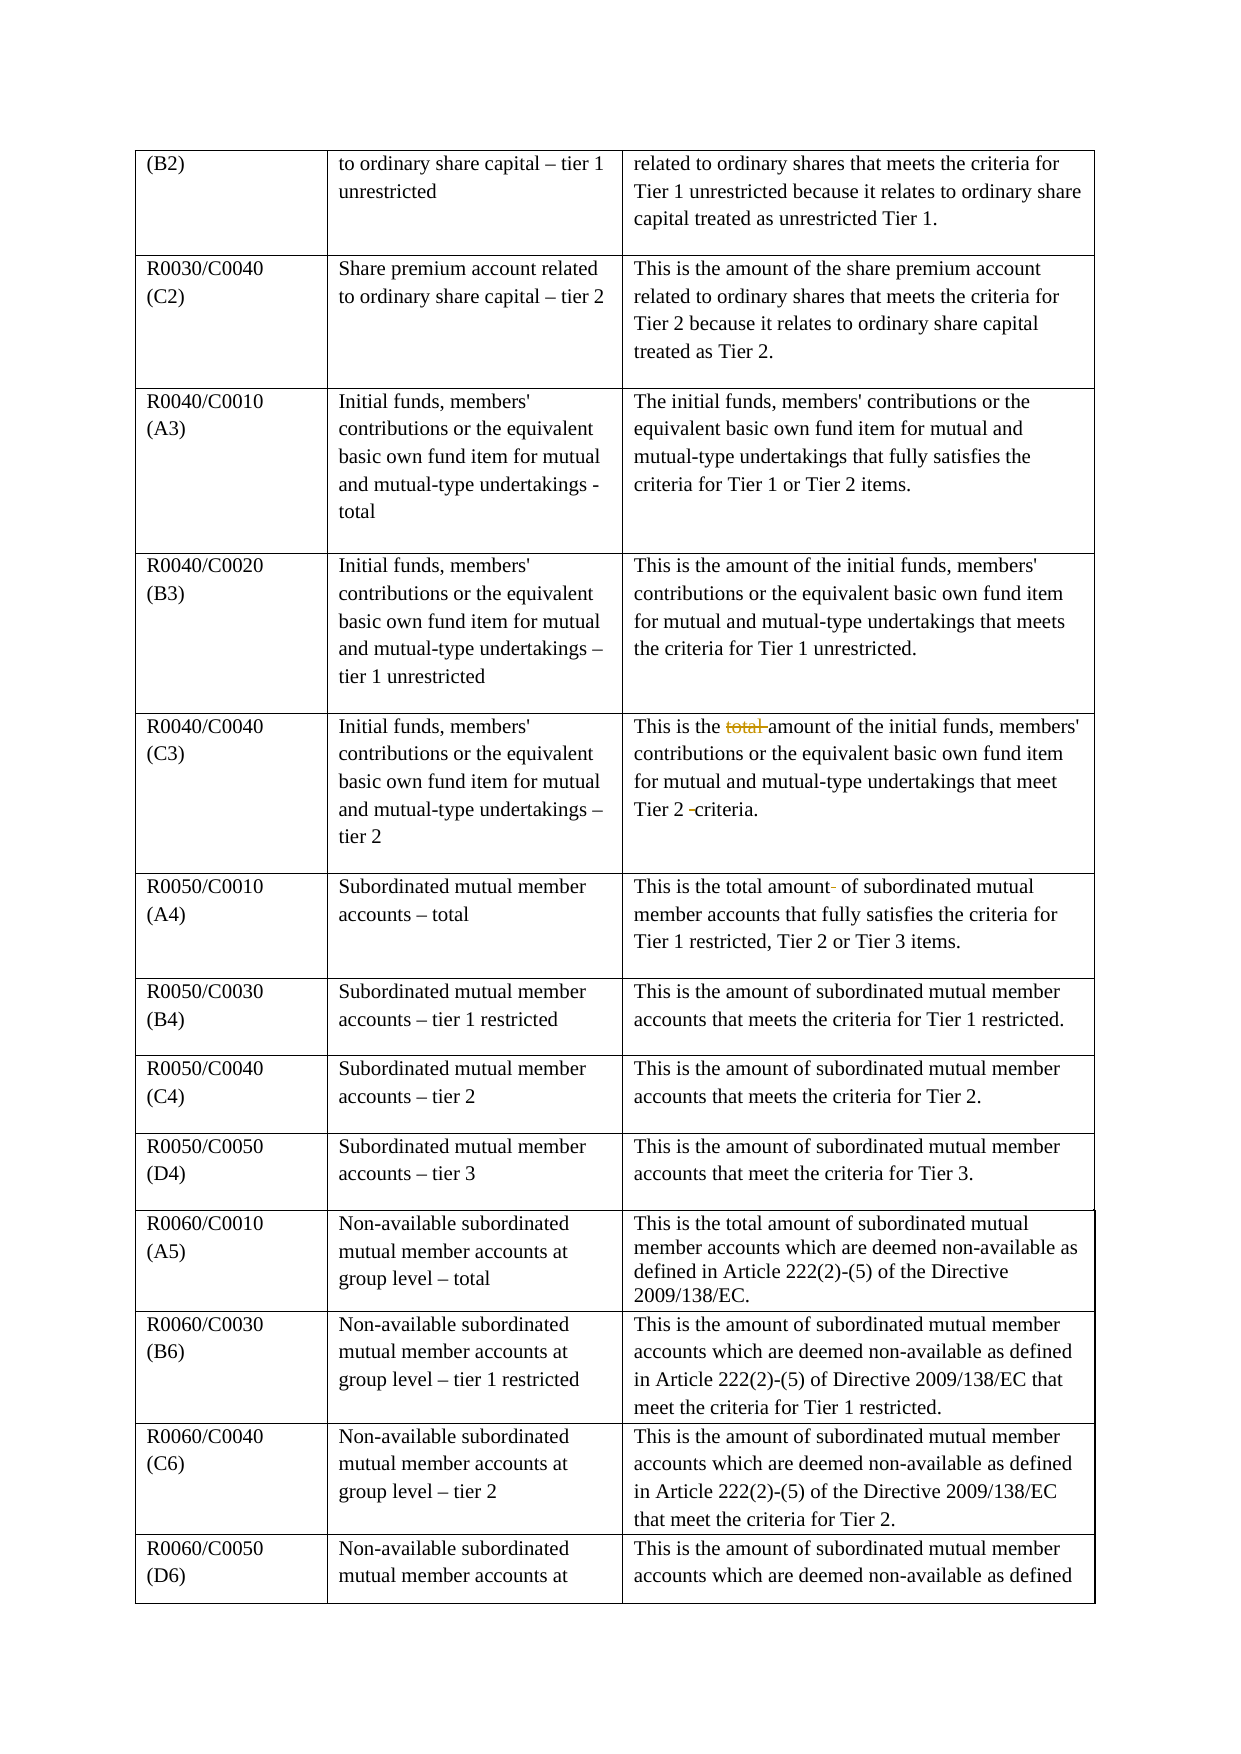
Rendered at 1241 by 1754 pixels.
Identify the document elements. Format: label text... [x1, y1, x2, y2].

table_cell R0030/C0020 (B2) [136, 151, 327, 255]
table_cell R0050/C0040 (C4) [136, 1056, 327, 1133]
table_cell Subordinated mutual member accounts – total [328, 874, 622, 978]
table_cell R0060/C0030 (B6) [136, 1312, 327, 1423]
table_cell Non-available subordinated mutual member accounts at group level – tier 2 [328, 1424, 622, 1534]
table_cell This is the amount of the initial funds, members' contributions or the equivalent basic own fund item for mutual and mutual-type undertakings that meets the criteria for Tier 1 unrestricted. [623, 554, 1094, 713]
table_cell Non-available subordinated mutual member accounts at group level – tier 1 restricted [328, 1312, 622, 1423]
table_cell R0040/C0020 (B3) [136, 554, 327, 713]
table_cell R0060/C0010 (A5) [136, 1211, 327, 1311]
table_cell This is the amount of the initial funds, members' contributions or the equivalent basic own fund item for mutual and mutual-type undertakings that meet Tier 2 criteria. [623, 714, 1094, 873]
table_cell Non-available subordinated mutual member accounts at group level – total [328, 1211, 622, 1311]
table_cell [328, 151, 622, 255]
table_cell R0040/C0040 (C3) [136, 714, 327, 873]
table_cell R0050/C0030 (B4) [136, 979, 327, 1055]
table_cell The initial funds, members' contributions or the equivalent basic own fund item for mutual and mutual-type undertakings that fully satisfies the criteria for Tier 1 or Tier 2 items. [623, 389, 1094, 552]
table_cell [623, 1535, 1094, 1603]
table_cell R0040/C0010 (A3) [136, 389, 327, 552]
table_cell This is the amount of subordinated mutual member accounts that meets the criteria for Tier 2. [623, 1056, 1094, 1133]
table_cell Initial funds, members' contributions or the equivalent basic own fund item for mutual and mutual-type undertakings – tier 2 [328, 714, 622, 873]
table_cell Initial funds, members' contributions or the equivalent basic own fund item for mutual and mutual-type undertakings - total [328, 389, 622, 552]
table_cell This is the total amount of subordinated mutual member accounts that fully satisfies the criteria for Tier 1 restricted, Tier 2 or Tier 3 items. [623, 874, 1094, 978]
table_cell R0050/C0050 (D4) [136, 1134, 327, 1210]
table_cell Subordinated mutual member accounts – tier 1 restricted [328, 979, 622, 1055]
table_cell This is the total amount of subordinated mutual member accounts which are deemed non-available as defined in Article 222(2)-(5) of the Directive 2009/138/EC. [623, 1211, 1094, 1311]
table_cell Share premium account related to ordinary share capital – tier 2 [328, 256, 622, 388]
table_cell R0030/C0040 (C2) [136, 256, 327, 388]
table_cell R0060/C0050 (D6) [136, 1535, 327, 1603]
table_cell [623, 151, 1094, 255]
table_cell Subordinated mutual member accounts – tier 3 [328, 1134, 622, 1210]
table_cell This is the amount of the share premium account related to ordinary shares that meets the criteria for Tier 2 because it relates to ordinary share capital treated as Tier 2. [623, 256, 1094, 388]
table_cell R0050/C0010 (A4) [136, 874, 327, 978]
table_cell This is the amount of subordinated mutual member accounts which are deemed non-available as defined in Article 222(2)-(5) of the Directive 2009/138/EC that meet the criteria for Tier 2. [623, 1424, 1094, 1534]
table_cell Subordinated mutual member accounts – tier 2 [328, 1056, 622, 1133]
table_cell This is the amount of subordinated mutual member accounts that meet the criteria for Tier 3. [623, 1134, 1094, 1210]
table_cell R0060/C0040 (C6) [136, 1424, 327, 1534]
table_cell Initial funds, members' contributions or the equivalent basic own fund item for mutual and mutual-type undertakings – tier 1 unrestricted [328, 554, 622, 713]
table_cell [328, 1535, 622, 1603]
table_cell This is the amount of subordinated mutual member accounts that meets the criteria for Tier 1 restricted. [623, 979, 1094, 1055]
table_cell This is the amount of subordinated mutual member accounts which are deemed non-available as defined in Article 222(2)-(5) of Directive 2009/138/EC that meet the criteria for Tier 1 restricted. [623, 1312, 1094, 1423]
